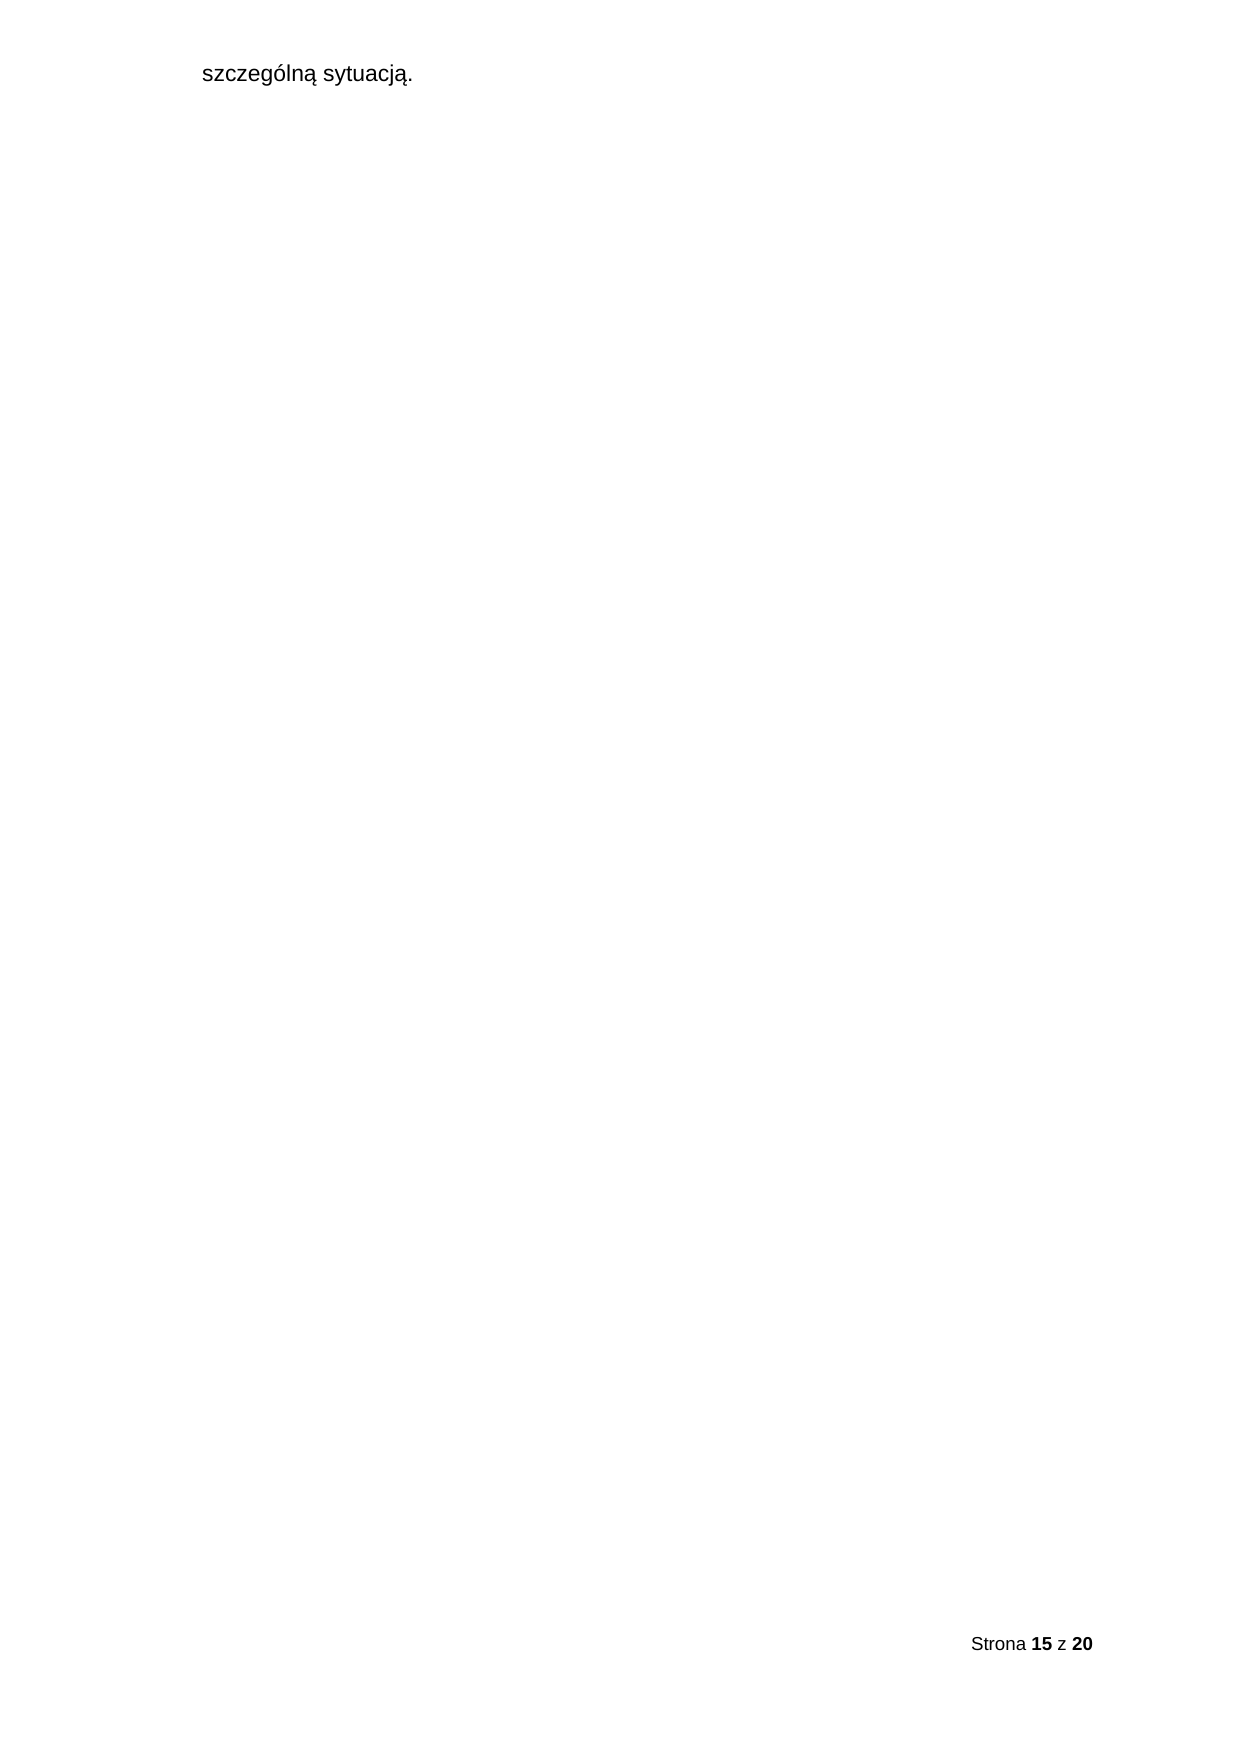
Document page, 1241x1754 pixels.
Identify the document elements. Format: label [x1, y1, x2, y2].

list [164, 60, 1093, 86]
